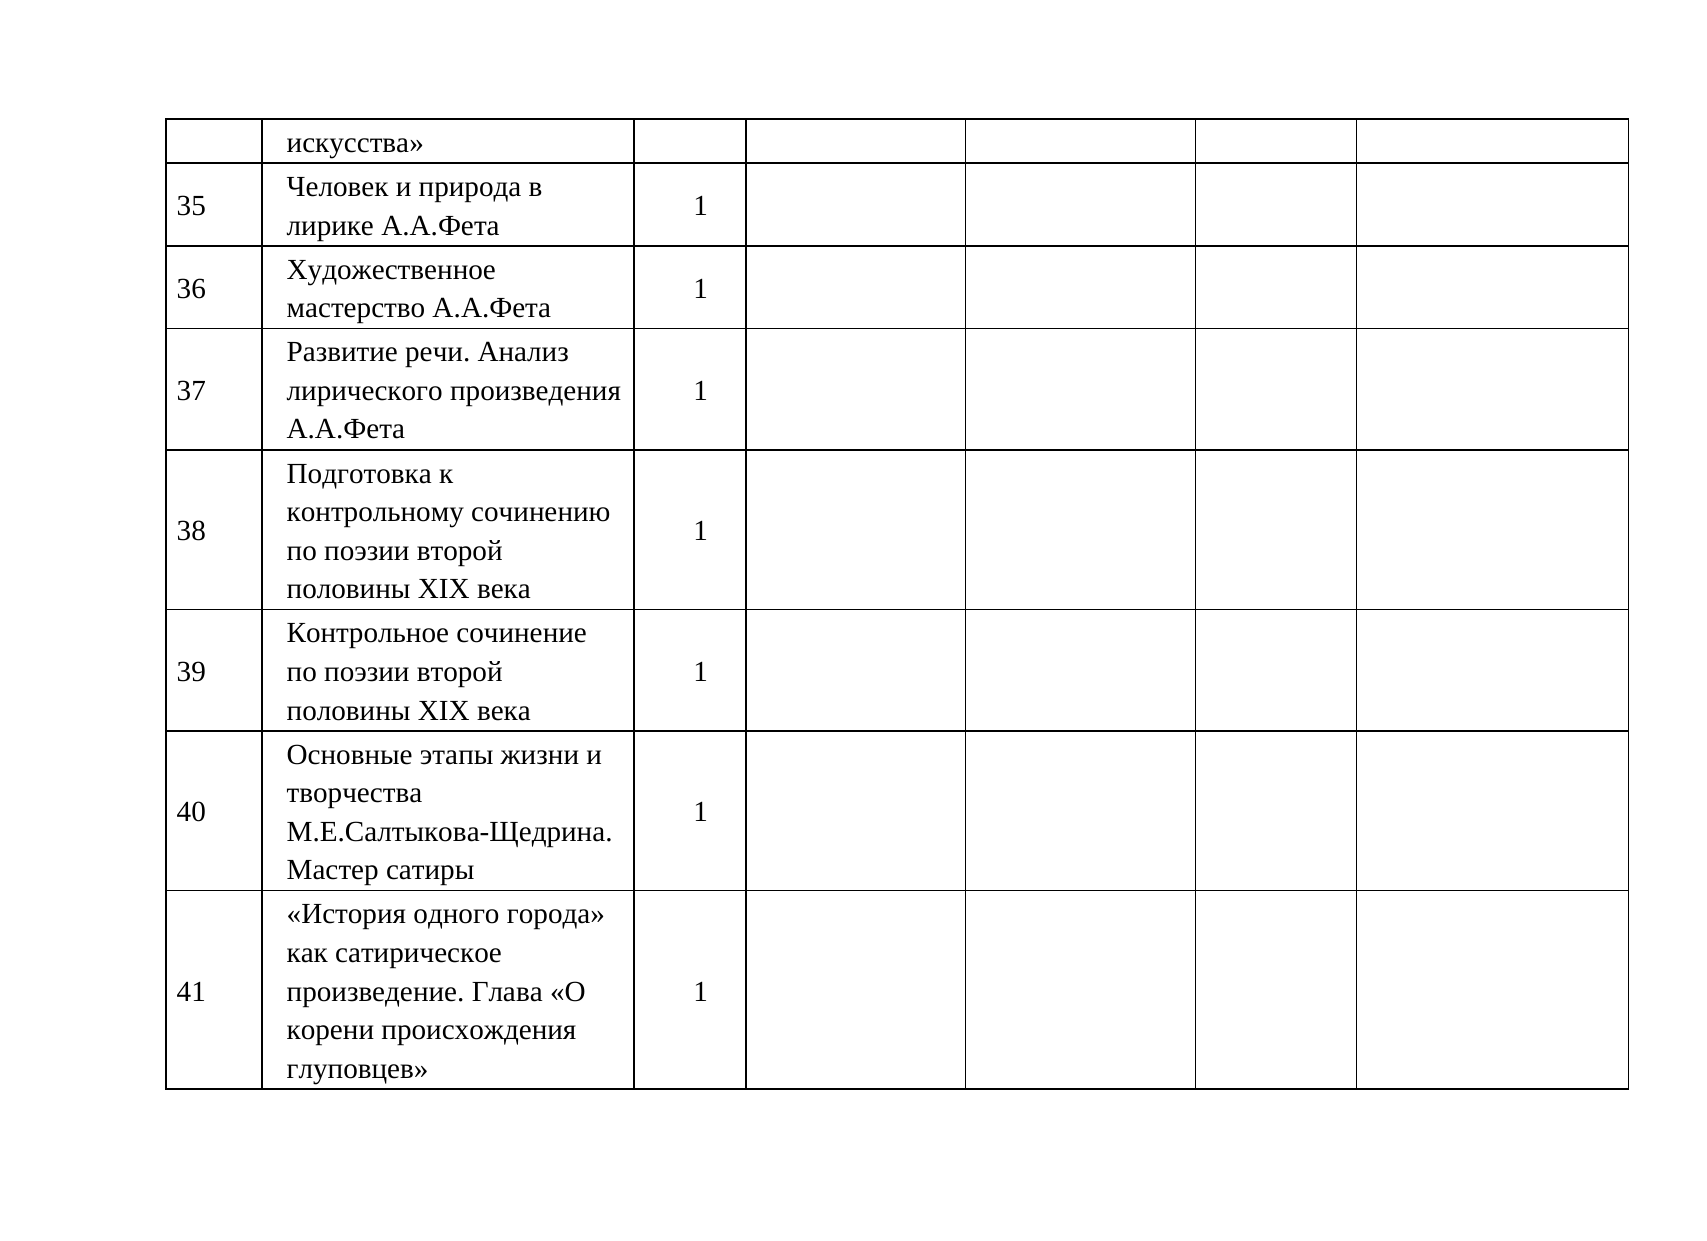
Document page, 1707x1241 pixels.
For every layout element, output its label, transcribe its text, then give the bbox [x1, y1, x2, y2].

table_cell [747, 164, 965, 245]
table_cell [1357, 451, 1628, 609]
table_cell [1196, 891, 1356, 1088]
table_cell [1196, 247, 1356, 328]
table_cell [1357, 610, 1628, 730]
table_cell Развитие речи. Анализ лирического произведения А.А.Фета [263, 329, 633, 449]
table_cell 39 [167, 610, 261, 730]
table_cell 1 [635, 120, 745, 162]
table_cell 38 [167, 451, 261, 609]
table_cell [1196, 120, 1356, 162]
table_cell [747, 329, 965, 449]
table_cell 1 [635, 329, 745, 449]
table_cell [966, 610, 1195, 730]
table_cell 35 [167, 164, 261, 245]
table_cell 1 [635, 732, 745, 890]
table_cell [1196, 164, 1356, 245]
table_cell [966, 247, 1195, 328]
table_cell [747, 610, 965, 730]
table_cell 1 [635, 891, 745, 1088]
table_cell 37 [167, 329, 261, 449]
table_cell [966, 451, 1195, 609]
table_cell [966, 164, 1195, 245]
table_cell [966, 120, 1195, 162]
table_cell 41 [167, 891, 261, 1088]
table_cell 1 [635, 610, 745, 730]
table_cell [747, 247, 965, 328]
table_cell [1196, 451, 1356, 609]
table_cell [263, 120, 633, 162]
table_cell [1357, 120, 1628, 162]
table_cell [747, 732, 965, 890]
table_cell [1196, 732, 1356, 890]
table_cell [1357, 732, 1628, 890]
table_cell [966, 329, 1195, 449]
table_cell 1 [635, 451, 745, 609]
table_cell 40 [167, 732, 261, 890]
table_cell [747, 120, 965, 162]
table_cell 1 [635, 247, 745, 328]
table_cell [1357, 891, 1628, 1088]
table_cell 34 [167, 120, 261, 162]
table_cell [1357, 164, 1628, 245]
table_cell 1 [635, 164, 745, 245]
table_cell «История одного города» как сатирическое произведение. Глава «О корени происхождения глуповцев» [263, 891, 633, 1088]
table_cell Основные этапы жизни и творчества М.Е.Салтыкова-Щедрина. Мастер сатиры [263, 732, 633, 890]
table_cell [1357, 329, 1628, 449]
table_cell 36 [167, 247, 261, 328]
table_cell Контрольное сочинение по поэзии второй половины XIX века [263, 610, 633, 730]
table_cell [747, 451, 965, 609]
table_cell [966, 732, 1195, 890]
table_cell Подготовка к контрольному сочинению по поэзии второй половины XIX века [263, 451, 633, 609]
table_cell Художественное мастерство А.А.Фета [263, 247, 633, 328]
table_cell Человек и природа в лирике А.А.Фета [263, 164, 633, 245]
table_cell [1357, 247, 1628, 328]
table_cell [747, 891, 965, 1088]
table_cell [966, 891, 1195, 1088]
table_cell [1196, 610, 1356, 730]
table_cell [1196, 329, 1356, 449]
